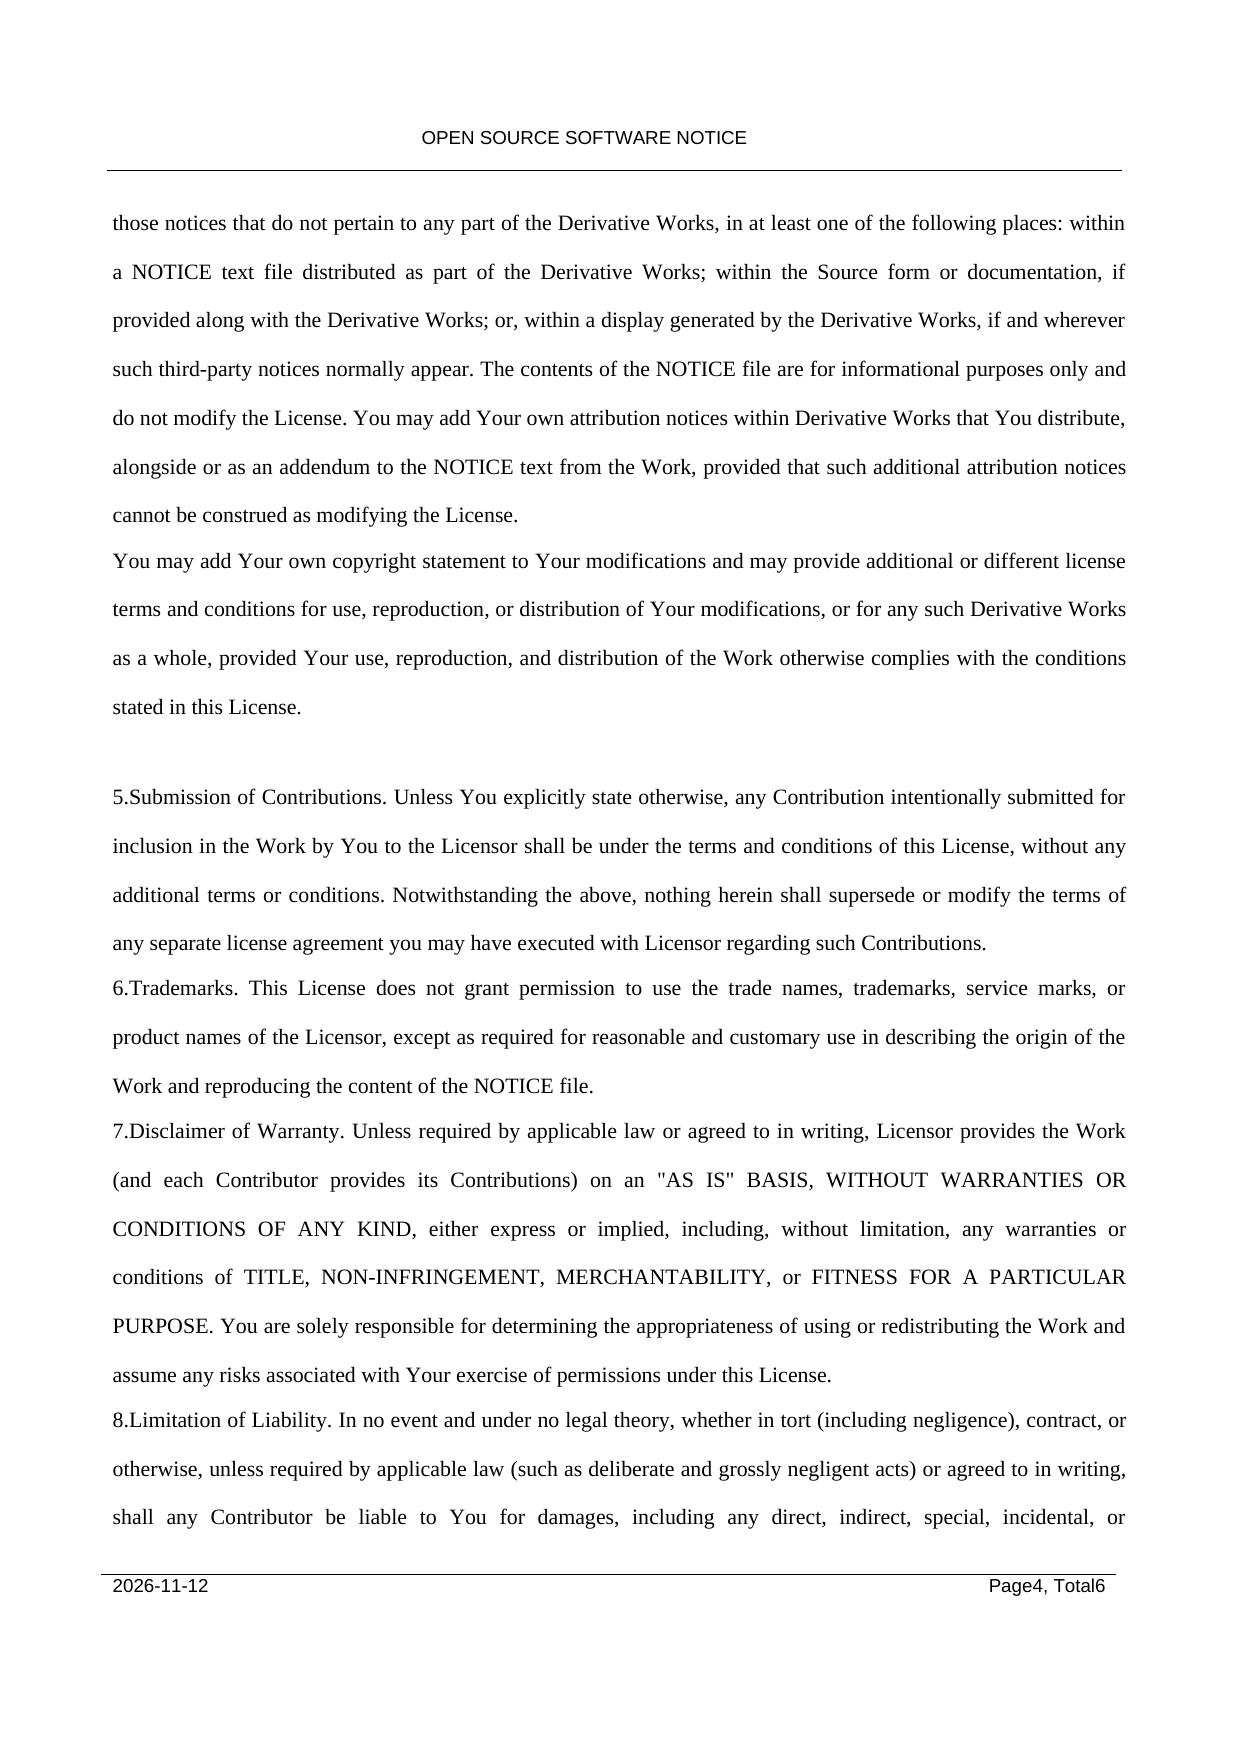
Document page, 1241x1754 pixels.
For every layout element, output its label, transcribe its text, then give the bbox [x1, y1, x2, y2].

text You may add Your own copyright statement to Your modifications and may provide additional or different license terms and conditions for use, reproduction, or distribution of Your modifications, or for any such Derivative Works as a whole, provided Your use, reproduction, and distribution of the Work otherwise complies with the conditions stated in this License. [112, 544, 1128, 723]
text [112, 206, 1128, 531]
text 7.Disclaimer of Warranty. Unless required by applicable law or agreed to in writing, Licensor provides the Work (and each Contributor provides its Contributions) on an "AS IS" BASIS, WITHOUT WARRANTIES OR CONDITIONS OF ANY KIND, either express or implied, including, without limitation, any warranties or conditions of TITLE, NON-INFRINGEMENT, MERCHANTABILITY, or FITNESS FOR A PARTICULAR PURPOSE. You are solely responsible for determining the appropriateness of using or redistributing the Work and assume any risks associated with Your exercise of permissions under this License. [112, 1114, 1128, 1391]
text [112, 1403, 1128, 1533]
text 6.Trademarks. This License does not grant permission to use the trade names, trademarks, service marks, or product names of the Licensor, except as required for reasonable and customary use in describing the origin of the Work and reproducing the content of the NOTICE file. [112, 972, 1128, 1102]
text 5.Submission of Contributions. Unless You explicitly state otherwise, any Contribution intentionally submitted for inclusion in the Work by You to the Licensor shall be under the terms and conditions of this License, without any additional terms or conditions. Notwithstanding the above, nothing herein shall supersede or modify the terms of any separate license agreement you may have executed with Licensor regarding such Contributions. [112, 780, 1128, 959]
